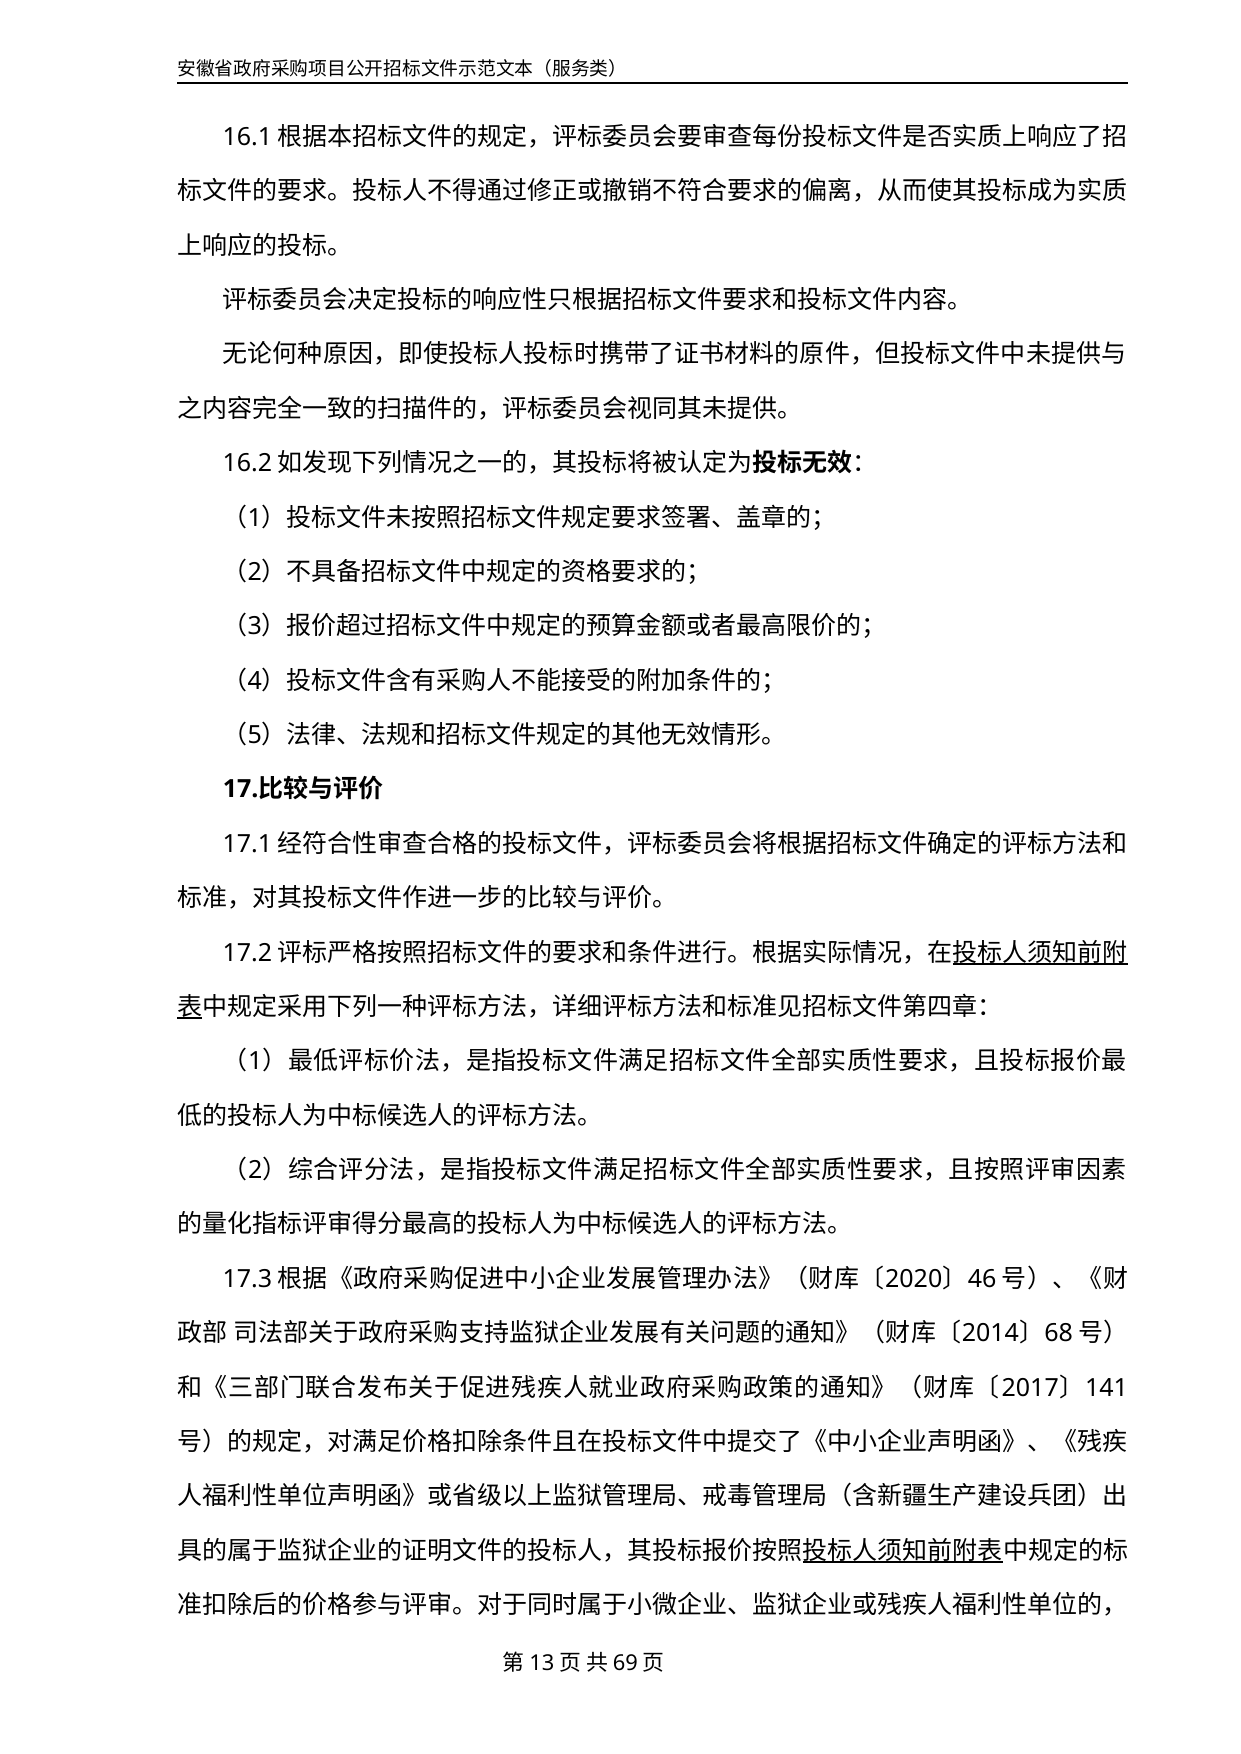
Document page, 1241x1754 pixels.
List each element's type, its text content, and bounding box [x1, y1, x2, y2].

text （2）综合评分法，是指投标文件满足招标文件全部实质性要求，且按照评审因素的量化指标评审得分最高的投标人为中标候选人的评标方法。 [177, 1149, 1128, 1240]
text 16.1根据本招标文件的规定，评标委员会要审查每份投标文件是否实质上响应了招标文件的要求。投标人不得通过修正或撤销不符合要求的偏离，从而使其投标成为实质上响应的投标。 [177, 116, 1128, 261]
text 无论何种原因，即使投标人投标时携带了证书材料的原件，但投标文件中未提供与之内容完全一致的扫描件的，评标委员会视同其未提供。 [177, 334, 1128, 424]
text （5）法律、法规和招标文件规定的其他无效情形。 [177, 714, 1128, 751]
text （4）投标文件含有采购人不能接受的附加条件的； [177, 660, 1128, 696]
text 17.比较与评价 [177, 769, 1128, 805]
text 17.1经符合性审查合格的投标文件，评标委员会将根据招标文件确定的评标方法和标准，对其投标文件作进一步的比较与评价。 [177, 823, 1128, 914]
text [177, 1258, 1128, 1621]
text （3）报价超过招标文件中规定的预算金额或者最高限价的； [177, 606, 1128, 642]
text 16.2如发现下列情况之一的，其投标将被认定为投标无效： [177, 443, 1128, 479]
text 17.2评标严格按照招标文件的要求和条件进行。根据实际情况，在投标人须知前附表中规定采用下列一种评标方法，详细评标方法和标准见招标文件第四章： [177, 932, 1128, 1023]
text （1）最低评标价法，是指投标文件满足招标文件全部实质性要求，且投标报价最低的投标人为中标候选人的评标方法。 [177, 1041, 1128, 1131]
text （1）投标文件未按照招标文件规定要求签署、盖章的； [177, 497, 1128, 533]
text （2）不具备招标文件中规定的资格要求的； [177, 551, 1128, 588]
text 评标委员会决定投标的响应性只根据招标文件要求和投标文件内容。 [177, 279, 1128, 316]
